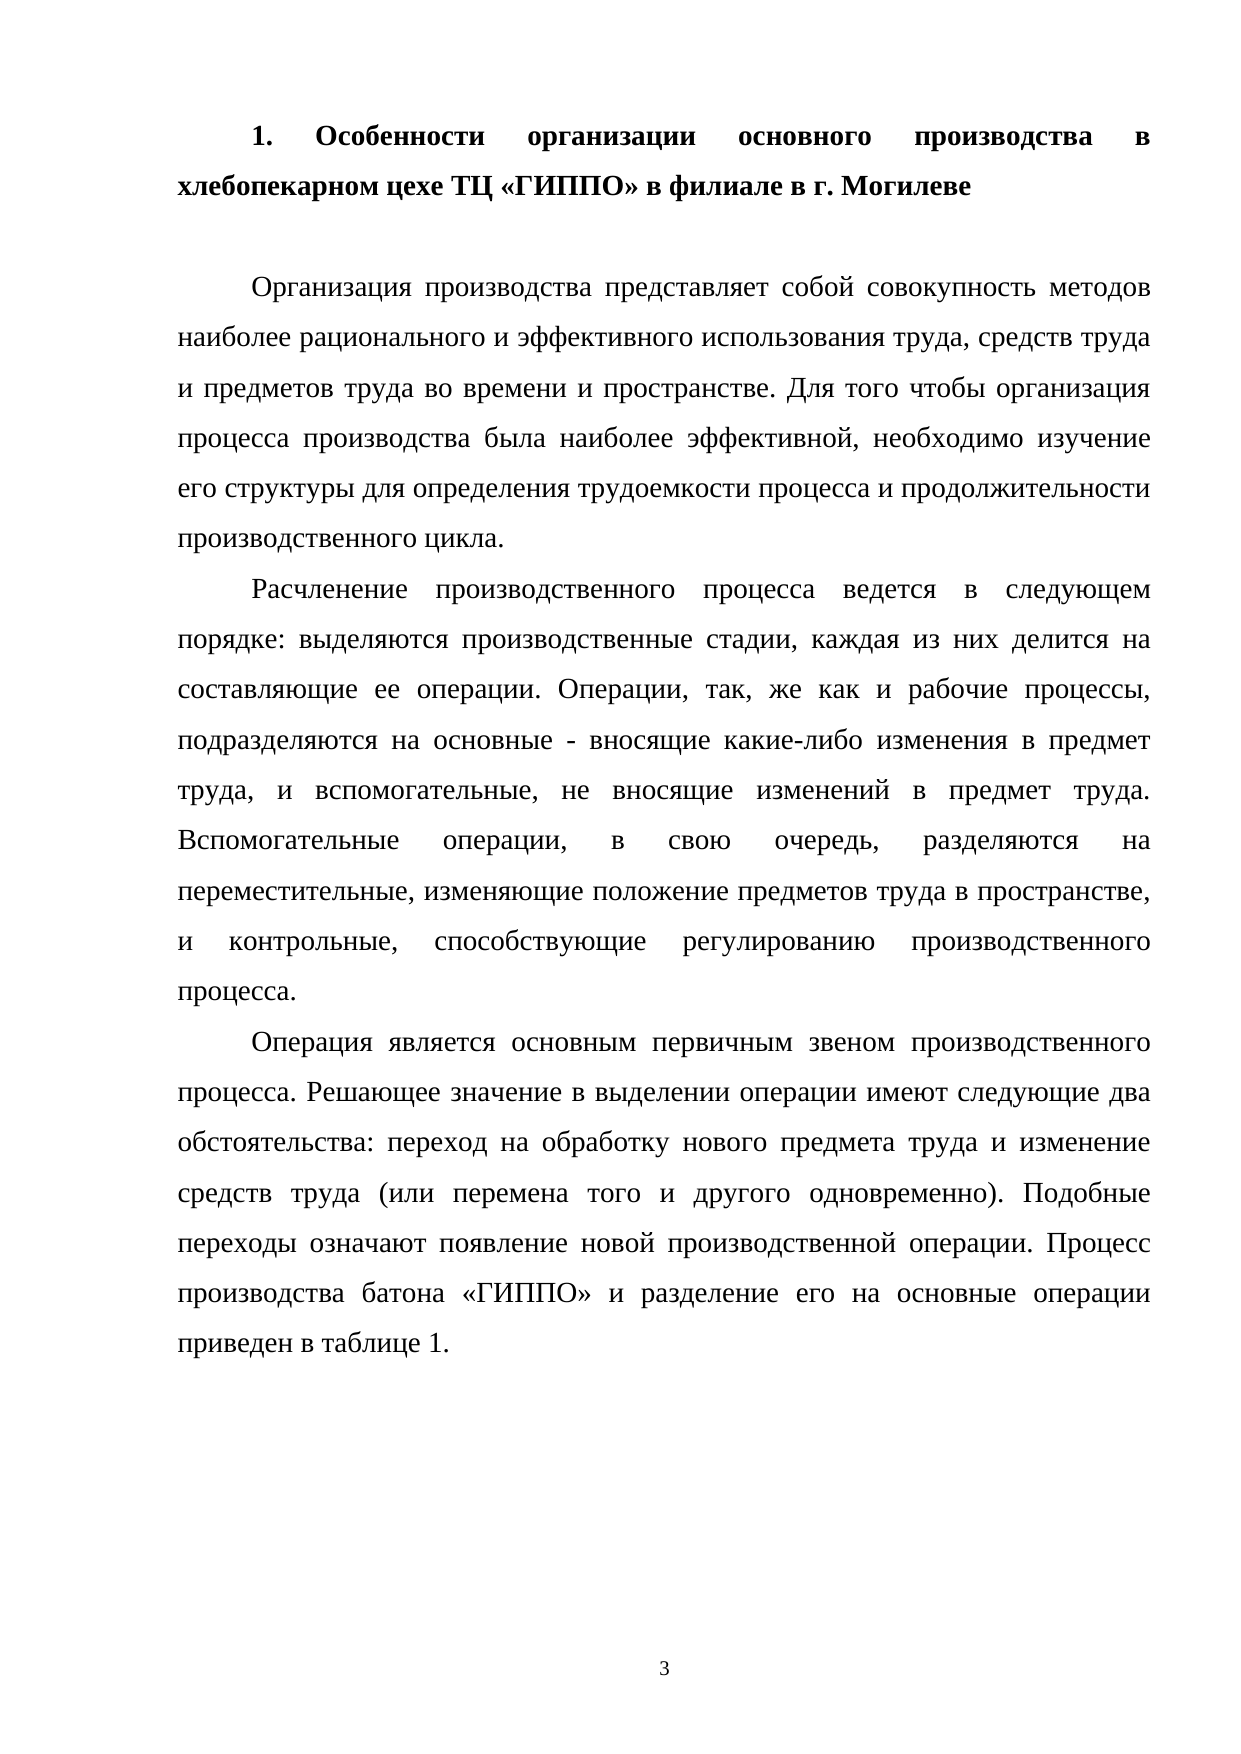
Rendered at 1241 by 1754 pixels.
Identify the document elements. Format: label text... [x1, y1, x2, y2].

text Расчленение производственного процесса ведется в следующем порядке: выделяются производственные стадии, каждая из них делится на составляющие ее операции. Операции, так, же как и рабочие процессы, подразделяются на основные - вносящие какие-либо изменения в предмет труда, и вспомогательные, не вносящие изменений в предмет труда. Вспомогательные операции, в свою очередь, разделяются на переместительные, изменяющие положение предметов труда в пространстве, и контрольные, способствующие регулированию производственного процесса. [177, 571, 1152, 1007]
text Организация производства представляет собой совокупность методов наиболее рационального и эффективного использования труда, средств труда и предметов труда во времени и пространстве. Для того чтобы организация процесса производства была наиболее эффективной, необходимо изучение его структуры для определения трудоемкости процесса и продолжительности производственного цикла. [177, 269, 1152, 554]
text Операция является основным первичным звеном производственного процесса. Решающее значение в выделении операции имеют следующие два обстоятельства: переход на обработку нового предмета труда и изменение средств труда (или перемена того и другого одновременно). Подобные переходы означают появление новой производственной операции. Процесс производства батона «ГИППО» и разделение его на основные операции приведен в таблице 1. [177, 1024, 1152, 1359]
text 1. Особенности организации основного производства в хлебопекарном цехе ТЦ «ГИППО» в филиале в г. Могилеве [177, 118, 1152, 202]
